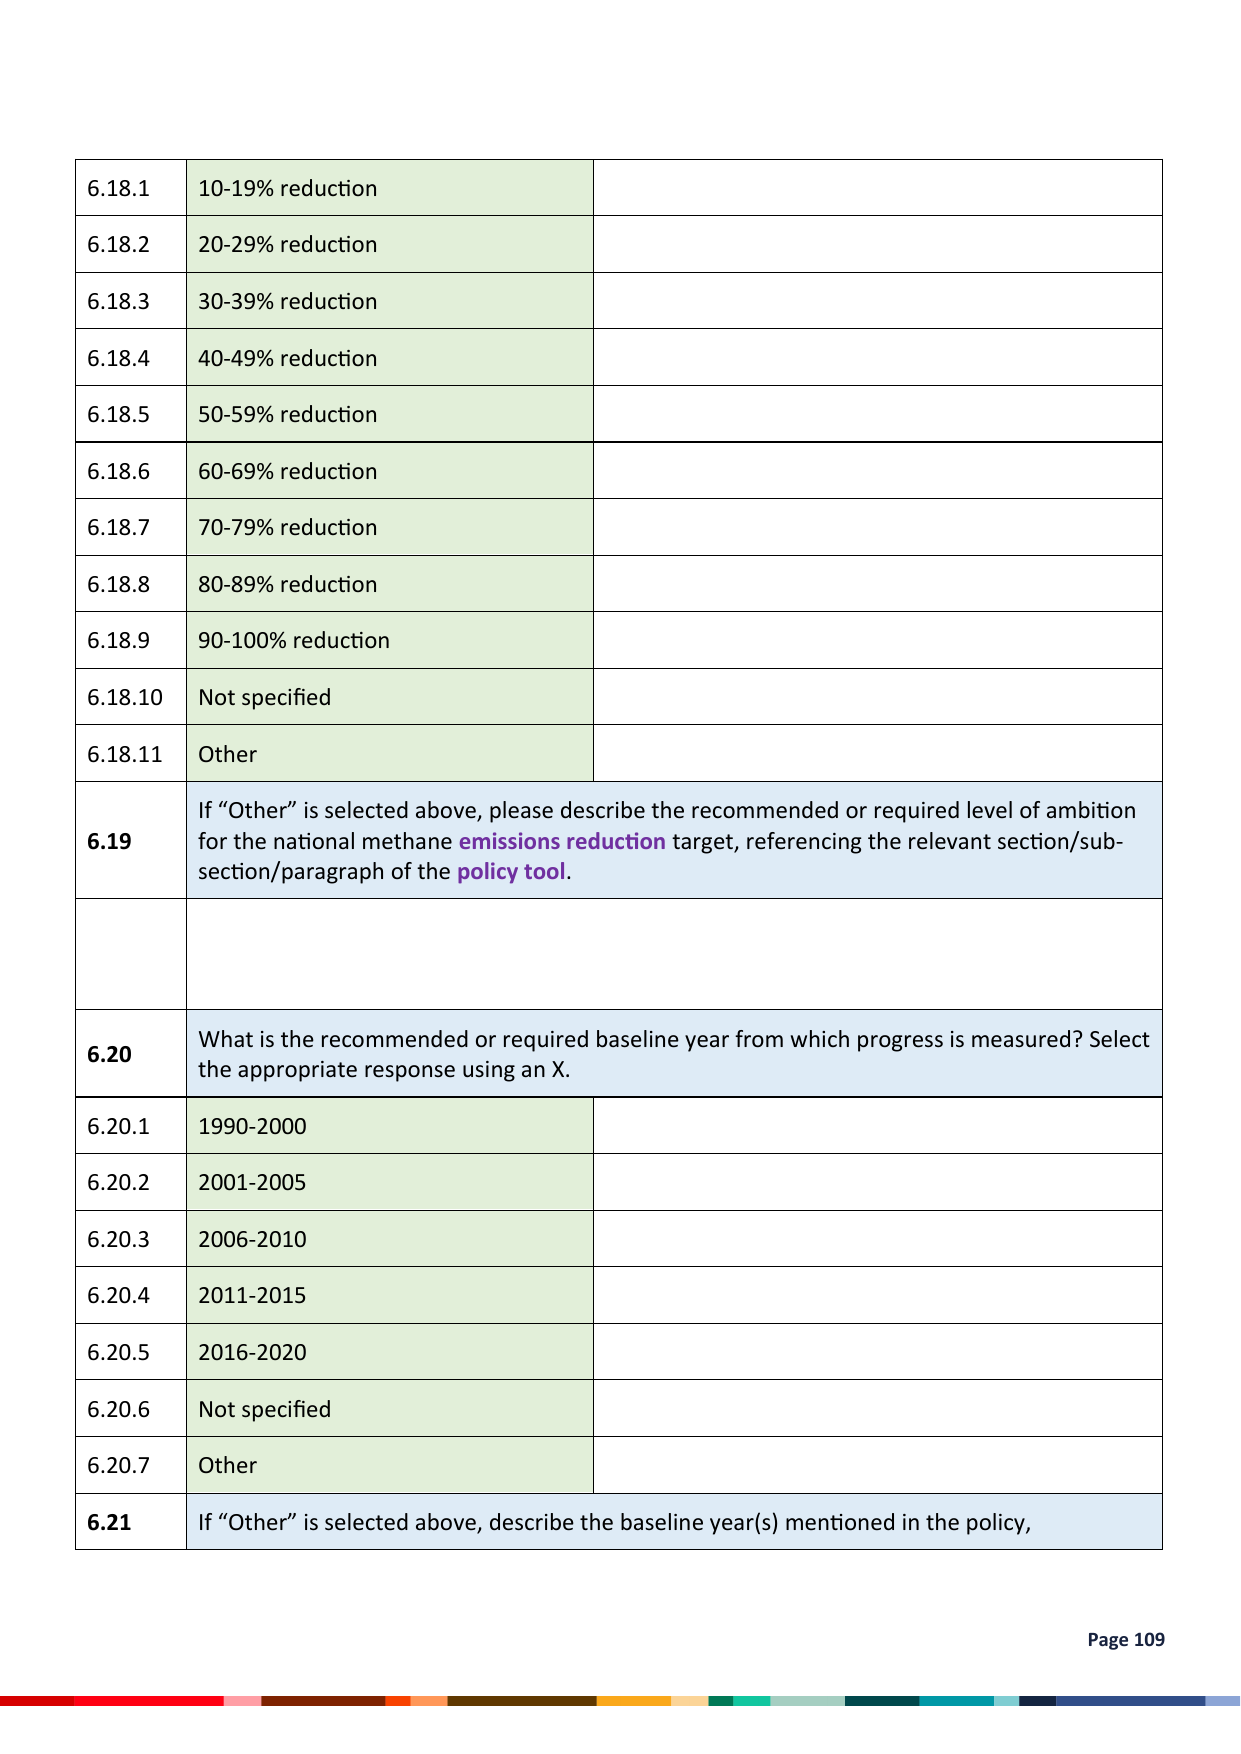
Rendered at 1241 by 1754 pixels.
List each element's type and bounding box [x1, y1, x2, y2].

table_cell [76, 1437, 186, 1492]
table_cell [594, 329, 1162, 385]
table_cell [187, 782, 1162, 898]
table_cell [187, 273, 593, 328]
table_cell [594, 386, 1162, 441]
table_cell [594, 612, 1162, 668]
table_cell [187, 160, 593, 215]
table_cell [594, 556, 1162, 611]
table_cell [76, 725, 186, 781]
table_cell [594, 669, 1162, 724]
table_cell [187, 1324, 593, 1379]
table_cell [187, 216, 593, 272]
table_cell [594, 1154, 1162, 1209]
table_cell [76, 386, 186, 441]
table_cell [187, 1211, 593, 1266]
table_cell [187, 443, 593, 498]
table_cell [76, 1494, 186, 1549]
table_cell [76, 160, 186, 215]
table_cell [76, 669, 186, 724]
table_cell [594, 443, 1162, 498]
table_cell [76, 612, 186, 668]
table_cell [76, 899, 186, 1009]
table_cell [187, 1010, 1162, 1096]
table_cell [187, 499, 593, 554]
picture [0, 1696, 1241, 1706]
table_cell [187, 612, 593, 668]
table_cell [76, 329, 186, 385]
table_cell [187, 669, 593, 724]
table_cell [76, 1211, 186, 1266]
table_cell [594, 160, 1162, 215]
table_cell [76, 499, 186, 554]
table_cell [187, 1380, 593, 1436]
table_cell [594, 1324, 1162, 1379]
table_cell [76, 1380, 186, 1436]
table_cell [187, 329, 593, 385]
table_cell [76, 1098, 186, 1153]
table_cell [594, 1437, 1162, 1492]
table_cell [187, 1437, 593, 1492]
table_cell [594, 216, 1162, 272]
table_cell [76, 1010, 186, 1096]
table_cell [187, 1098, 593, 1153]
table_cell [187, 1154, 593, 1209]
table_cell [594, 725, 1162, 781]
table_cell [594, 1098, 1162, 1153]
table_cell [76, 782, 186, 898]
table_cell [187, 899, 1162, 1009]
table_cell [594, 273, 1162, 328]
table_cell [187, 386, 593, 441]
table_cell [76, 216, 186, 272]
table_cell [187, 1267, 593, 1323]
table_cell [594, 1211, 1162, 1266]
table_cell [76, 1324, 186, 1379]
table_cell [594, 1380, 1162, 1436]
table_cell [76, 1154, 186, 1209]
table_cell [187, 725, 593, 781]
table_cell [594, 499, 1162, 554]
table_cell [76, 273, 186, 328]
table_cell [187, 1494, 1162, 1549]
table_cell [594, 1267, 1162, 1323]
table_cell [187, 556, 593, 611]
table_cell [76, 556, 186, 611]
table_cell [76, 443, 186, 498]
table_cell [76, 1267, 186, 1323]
